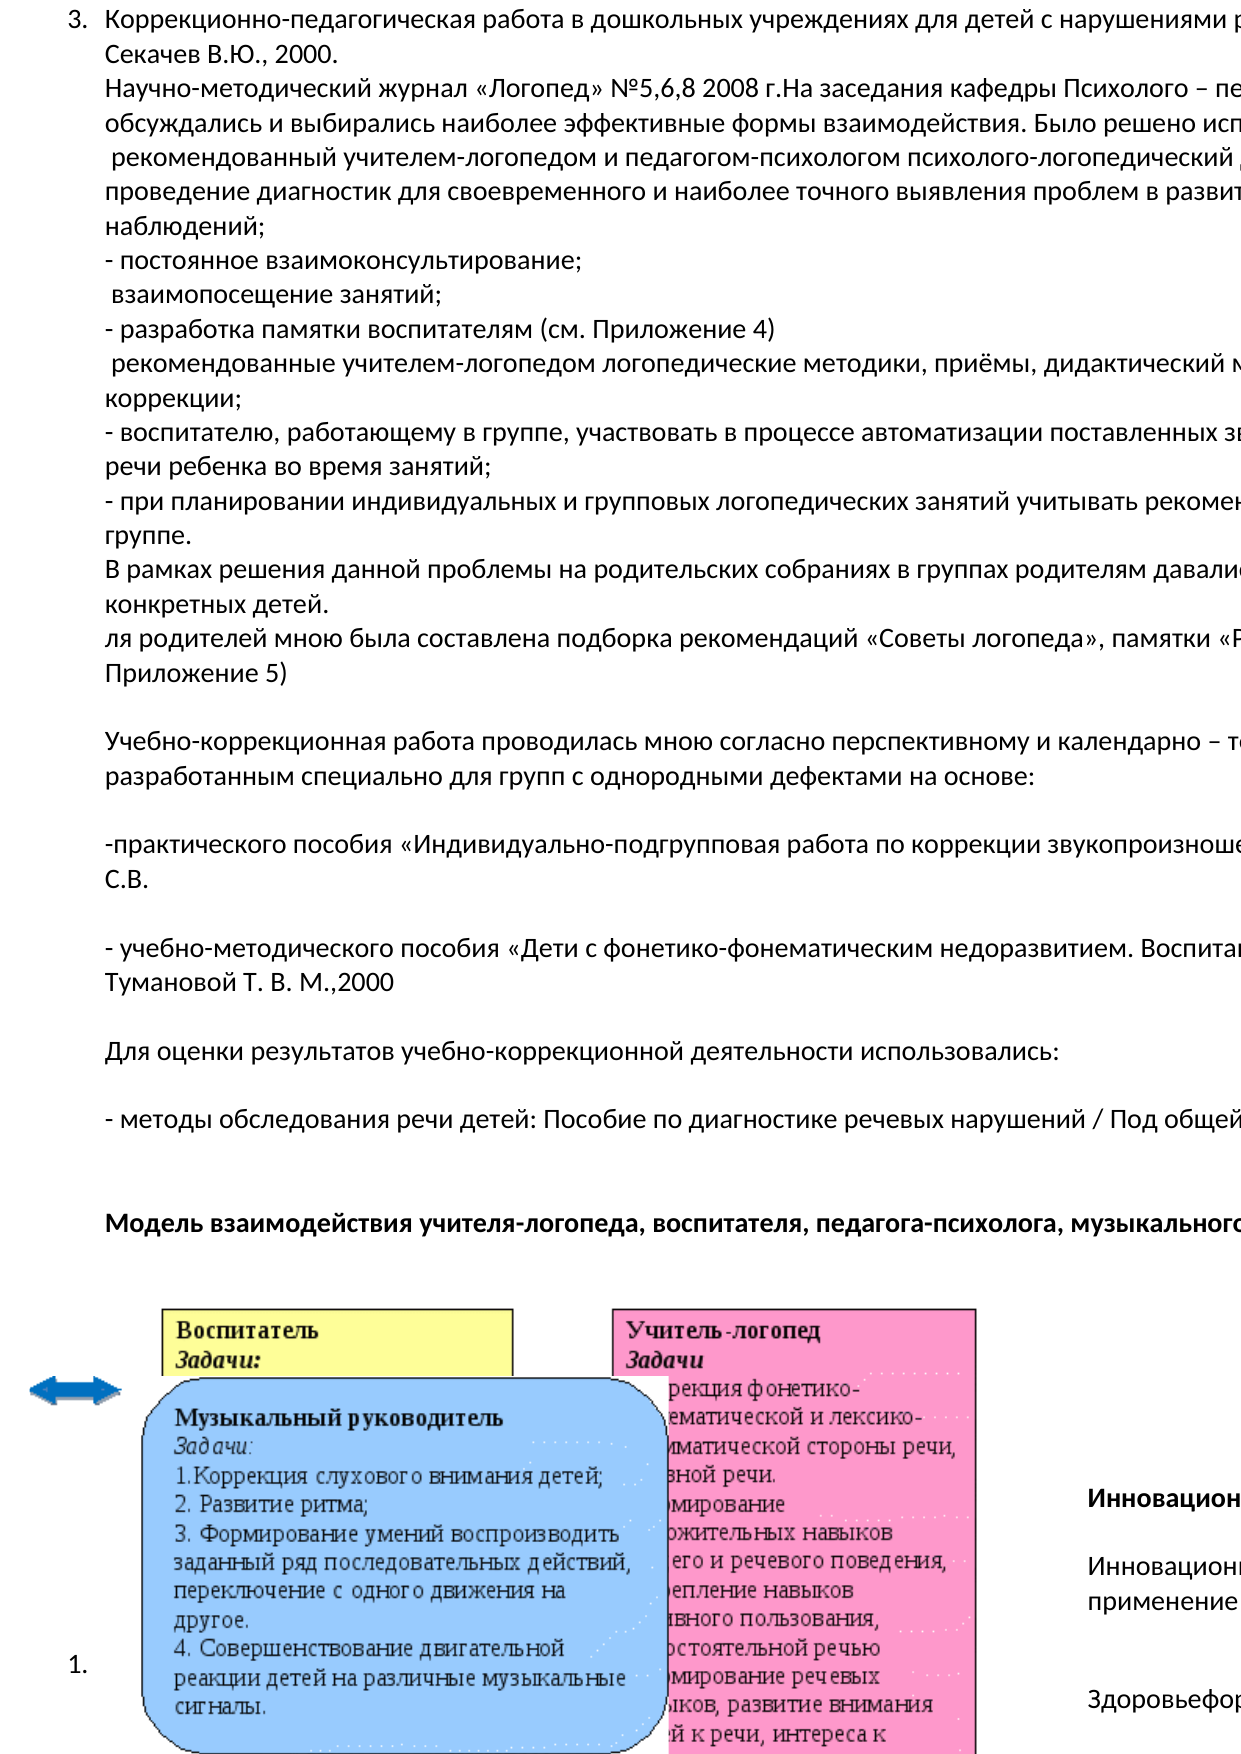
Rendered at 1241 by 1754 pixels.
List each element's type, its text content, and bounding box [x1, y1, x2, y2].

picture [29, 1376, 122, 1407]
picture [140, 1273, 1069, 1754]
table_header 8. Поощрения и награды: 1. Почетная грамота за добросовестный и безупречный труд, также в связи с 25-летием со дня образования детского сада №1343 ФГУП ГК «Президент-Отель», 2007 год, г. Москва; 2. Благодарность за большой вклад в дело воспитания подрастающего поколения района Преображенское и в связи с профессиональным праздником «День учителя», октябрь 2010, г.Москва;3. Грамота за высокий профессионализм и успехи в организации образовательного процесса, творческий подход к работе по обучению и воспитанию подрастающего поколения, Управа района Нагатинский затон, март 2012, г.Москва; 4. Сертификат «Учитель цифрового века», Общероссийский проект «Школа цифрового века», май 2012, г. Москва Эссе. Нарушения речи - распространенное явление среди дошкольников, школьников и взрослых. Если не устранить их своевременно, они могут вызвать чувство закомплексованности, помешают развитию природных способностей и интеллекта. На основании проведенного мною обследования речи детей было выявлено, что звукопроизношение многих детей к 5-ти годам не соответствует возрастной норме. Эти дети не выговаривают или сонорные звуки (л, р), или несколько групп звуксвистящие, шипящие, сонорные) и другие звуки, а также нарушено фонематическое восприятие и связная речь. Многие родители в силу своей занятости и незнания не могут организовать занятия с ребенком дома. Поэтому я как учитель - логопед должна оказывать им консультативную помощь и разрабатывать новые формы работы с родителями. Речевое развитие – это показатель и уровня интеллекта, и уровня культуры. От того насколько развита речь ребёнка, напрямую зависят его успехи в будущем обучении в школе. Развитие и перспективы ребёнка, имеющего речевые нарушения, зависят от своевременной диагностики и коррекции недостатков развития речи.После проведенного обследования детей вначале учебного года я распределяю их по подгруппам (в зависимости от вида дефекта): дети с фонетическим недоразвитием речи (ФНР) и с фонетико-фонематическим недоразвитием речи (ФФНР). Затем разрабатываю план индивидуальной и подгрупповой работы. Формирование правильной речи, познавательной деятельности, эмоционально-волевой сферы у детей с речевыми нарушениями представляет собой сложный коррекционно-педагогический процесс. Его эффективность во многом зависит от профессионального уровня учителя-логопеда, рациональной организации логопедической работы, взаимодействия с родителями, грамотного оформления и ведения документации. Строю свою работу по общедидактическим принципам и принципам коррекционного обучения: - принцип комплексности помогает четко определить общие и частные задачи участников коррекционно-образовательного процесса. Общие задачи направлены на развитие личности ребенка с речевыми нарушениями и на оказание своевременной и наиболее адекватной его потребностям и возможностям диагностической, профилактической и коррекционно-педагогической помощи. Частные задачи специфичны для каждого участника коррекционно-образовательного процесса; - принцип поэтапного формирования навыков правильной речи представляет целенаправленный, сложно организованный путь от первого этапа «Я хочу научиться красиво говорить» до этапа «Я научился красиво говорить и иду в школу» - принцип развития и коррекции высших психических функций (ВПФ) на моих занятиях реализую через ввод специальных упражнений и приёмов для развития и коррекции различных психических процессов и функций (зрительное внимание, вербальная, зрительная, двигательная память, слуховое восприятие, аналитико-синтетическая деятельность, логичность мышления, объем внимания и т.д.); - принцип мотивации к преодолению дефекта, стараюсь реализовывать, возбуждая и поддерживая на высоком уровне интерес ребенка, когда активно работают ВПФ, развивая тем самым межфункциональные отношения, на базе которых и формируется обходной путь развития; принцип дифференцированного подхода позволяет работать с воспитанниками, учитывая их индивидуальные особенности. Коррекционно-педагогическая деятельность логопеда в нашем образовательном учреждении регламентируется нормативно-правовыми актами и документами различного уровня: федерального, локального. Федерального уровня: 1. Конституция Российской Федерации. 2.Закон Российской Федерации «Об образовании» 3. Конвенция о правах ребенка 4.Письмо Министерства Образования Российской Федерации от 14 декабря 2000 г. №2 «Об организации работы логопедического пункта общеобразовательного учреждения»; Локального: Уставом НОУ ЧГЭШ «Самсон», должностной инструкцией логопеда. Опираясь в своей деятельности на нормативные документы, освоила и продолжаю осваивать новые педагогические технологии: 1. Информационно- коммуникационные; 2. Здоровьесберегающие технологии; 4. Технология исследования и мониторинга речевого развития 5. Изучаю и осваиваю методику Т.А. Ткаченко по подготовке к освоению грамоте. Использование современных образовательных технологий и методикКак показывает логопедическая практика, чтобы достичь уровней хорошей или улучшенной речи у детей, имеющих различные нарушения, необходимо на протяжении всей коррекционной работы развивать фонематический слух. В своей работе использую методику Т.А. Ткаченко «Развитие фонематического восприятия у дошкольников» Основные образовательные задачи по данному направлению коррекционной работы: сформировать у детей системы чётко различаемых, противопоставляемых друг другу фонем; научить произносить слова различной слоговой сложности; научить свободно пользоваться приобретенными навыками в самостоятельной речи.Совместно с педагогами ведется работа по «Единой лексической теме». На своих занятиях использую различные педагогические технологии, которые обеспечивают комфортные, бесконфликтные и безопасные условия развития личности ребенка, реализацию его природного потенциала. При проведении занятий применяю активные формы обучения и коррекции: малую театрализованную постановку, игру-путешествие. Использую информационные технологии на коррекционных логопедических занятиях в виде применения компьютерной презентации, как наглядного дидактического материала, а так же как средство визуализации и опосредованного контроля произношения. Здоровьесберегающие технологии, что предполагает охрану и укрепление физического и психического здоровья детей. Групповые и подгрупповые способы обучения. Коррекционные логопедические занятия на основе группового метода обучения способствуют формированию коммуникативных компетенций у учащихся. Индивидуализация – это способ, который позволяет мне работать с воспитанниками, учитывая их возрастные, физиологические особенности и характер патологических процессов речи. Анализ коррекционно-развивающей деятельности Для анализа учебно-коррекционной деятельности рассмотрим данные статистики. В приложении №2 представлена диагностика уровня коррекции за последние 2 года. Можно отметить следующие тенденции: увеличилось количество детей, имеющих речевые нарушения, возросло качество коррекции: 2010-2011 –76,3%, 2011 – 2012 – 81,2% Соотношение количества детей-логопатов и качества коррекции Таблица1. Анализ видов речевых нарушение за 2 года показывает: Фонетико-фонематическое недоразвитиеНарушение звукопроизношения Несформированность словаря Нарушение формирования грамматического строя речи Нарушение связной речи Анализ видов речевых нарушений за 2 года Таблица 2. В данной таблице и диаграмме (стр. 11) показано распределение видов речевых нарушений за последние 2 года. Отчетливо прослеживается рост таких нарушений речевого развития как фонетико-фонематическое недоразвитие, нарушение звукопроизношения, нарушение формирования связной речи. После анализа сложившейся ситуации, мною была выделена следующая проблема: увеличение количества детей – логопатов с различной структурой дефекта, что не позволяет включить всех, кому требуется логопедическая или психолого-логопедическая помощь в процесс коррекции в течение учебного года. Для решения этой проблемы требуется поиск новых путей коррекционного воздействия, применение инновационных методов и нетрадиционных методик. Так я пришла к выводу, что основная методическая проблема, над которой я должна работать – это активизация взаимодействия учителя – логопеда, воспитателей и специалистов, работающих в НОУ ЧГЭШ «Самсон». Было необходимо найти оптимальную модель эффективного взаимодействия воспитателя, учителя-логопеда, педагога-психолога и музыкального руководителя. Работа по обозначенной методической проблеме проводилась в течение двух лет, с 2010/11 учебного года по 2011/12уч.г. Мной была подобрана и изучена следующая литература: Дошкольная логопедическая служба: из опыта работы. / Под ред. О.А. Степановой. – М., 2006. Микляева Н.В., Микляева Ю.В., Слободяник Н.П. Коррекционно-развивающие занятия в детском саду: Методические рекомендации для специалистов и воспитателей ДОУ. – М., 2008 Психолого-педагогическая диагностика развития детей раннего и дошкольного возраста. /Под ред. Е.А. Стребелевой. – М., 2009Картушина М.Ю. «Конспекты логоритмических занятий для детей 5-6 лет». – М., 2008. Гавришева Л. Б., Нищеева Н. В. “Логопедические распевки” - СПб Детсво-пресс 2005. Коррекционно-педагогическая работа в дошкольных учреждениях для детей с нарушениями речи /Под ред. Гаркуша Ю.Ф. – М.: Секачев В.Ю., 2000. Научно-методический журнал «Логопед» №5,6,8 2008 г.На заседания кафедры Психолого – педагогического сопровождения обсуждались и выбирались наиболее эффективные формы взаимодействия. Было решено использовать: рекомендованный учителем-логопедом и педагогом-психологом психолого-логопедический диагностический материал и проведение диагностик для своевременного и наиболее точного выявления проблем в развитии ребенка; обмен результатами наблюдений; - постоянное взаимоконсультирование; взаимопосещение занятий; - разработка памятки воспитателям (см. Приложение 4) рекомендованные учителем-логопедом логопедические методики, приёмы, дидактический материал для логопедической коррекции; - воспитателю, работающему в группе, участвовать в процессе автоматизации поставленных звуков, контролируя звуковую сторону речи ребенка во время занятий; - при планировании индивидуальных и групповых логопедических занятий учитывать рекомендации воспитателей, работающих в группе. В рамках решения данной проблемы на родительских собраниях в группах родителям давались целевые рекомендации для конкретных детей. ля родителей мною была составлена подборка рекомендаций «Советы логопеда», памятки «Родителям о речи ребенка» (см. Приложение 5) Учебно-коррекционная работа проводилась мною согласно перспективному и календарно – тематическим планам, по программам разработанным специально для групп с однородными дефектами на основе: -практического пособия «Индивидуально-подгрупповая работа по коррекции звукопроизношения» Коноваленко В.В., Коноваленко С.В. - учебно-методического пособия «Дети с фонетико-фонематическим недоразвитием. Воспитание и обучение» Филичевой Т. Б., Тумановой Т. В. М.,2000 Для оценки результатов учебно-коррекционной деятельности использовались: - методы обследования речи детей: Пособие по диагностике речевых нарушений / Под общей редакцией Г.В.Чиркиной Модель взаимодействия учителя-логопеда, воспитателя, педагога-психолога, музыкального руководителя. Инновационная деятельность Инновационным в своей деятельности считаю применение на логопедических занятиях: Здоровьеформирующая техногогия Задачи: обучить детей приёмам сохранения здоровья: восстановления сил, развития переключаемости, снятия напряжения, стимуляции работоспособности и мышления. На занятиях использую следующие нетрадиционные методики и здоровьеформирующую технологию: Самомассаж лица и шеи готовит мышцы к артикуляционной гимнастике, вызывает прилив крови к ним, помогает ребенку лучше улавливать ощущения от этих мышц и управлять ими, делает мимику выразительнее. Дыхательная гимнастика – стимулирует работу мозга, регулирует нервно - психические процессы Зрительная гимнастика - которая снимает напряжение с глаз, способствует тренировке зрительно-моторной координации. Релаксирующие упражнения - используются для восстановления силы и снятия эмоционального возбуждения у детей, их успокоения во время занятий, снимают напряжение мышц рук и ног, мышц шеи и речевого аппарата. Артикуляционная гимнастика Кинезиологические упражнения на межполушарное взаимодействие («гимнастика мозга») помогут активизировать различные отделы коры ГМ или корригировать проблемы в различных областях психики. Под влиянием кинезиологических тренировок в организме происходят положительные структурные изменения. Выполняя в системе эти упражнения, проявляются скрытые способности человека и расширяются границы возможностей его мозга. информационно-компьютерные технологии В коррекционно-развивающей работе с детьми инновационными считается применение на логопедических занятиях ИКТ. Дети с удовольствием работают, если дидактический материал подаётся посредством презентации, демонстрируется на мониторе компьютера или реализован в виде компьютерной игры «Игры для Тигры» Л.Р. Лизуновой, «Логопедические игры» издательство «Учитель». [28, 0, 1240, 1754]
